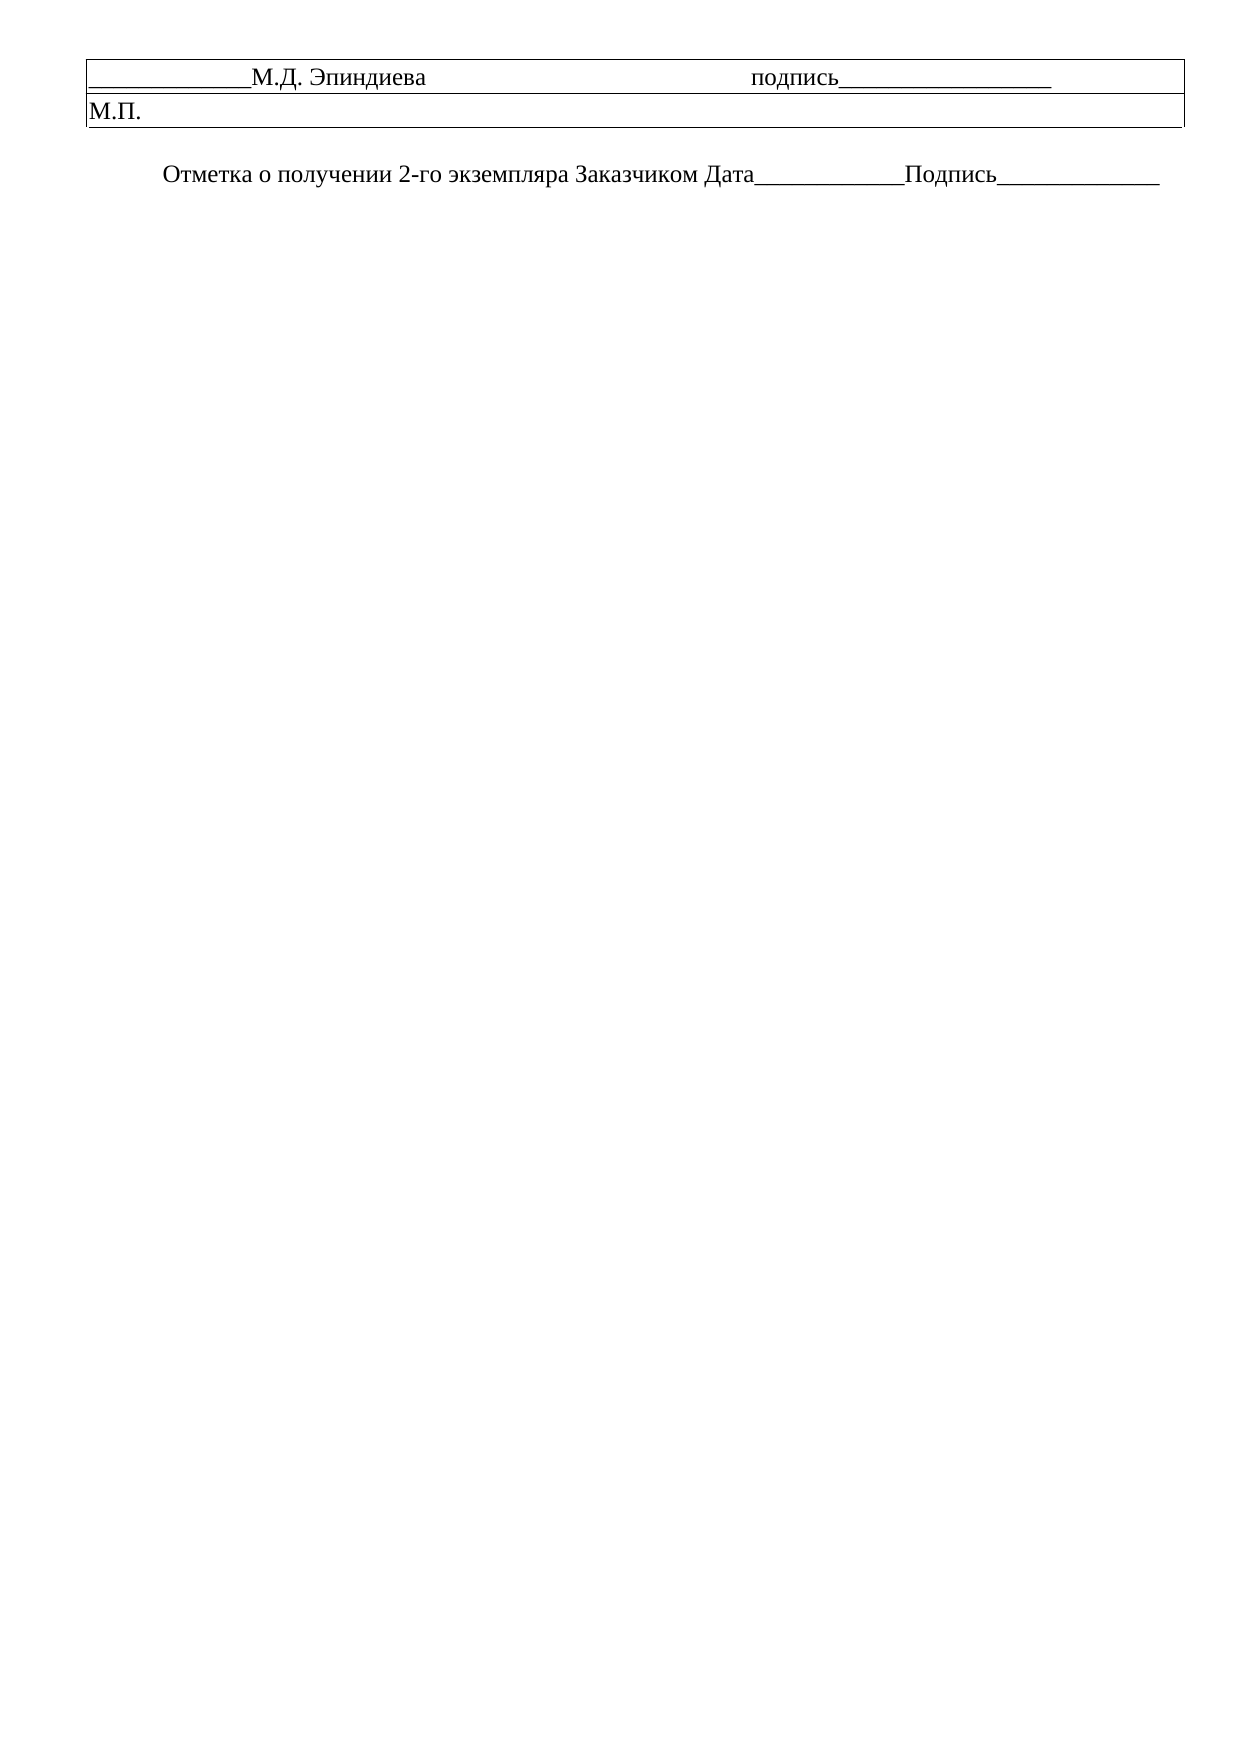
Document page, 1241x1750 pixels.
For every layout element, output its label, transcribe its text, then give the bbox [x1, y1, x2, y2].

text Отметка о получении 2-го экземпляра Заказчиком Дата____________Подпись_____________ [89, 159, 1182, 188]
text _____________М.Д. Эпиндиева подпись_________________ [87, 60, 1184, 93]
text М.П. [87, 94, 1184, 127]
